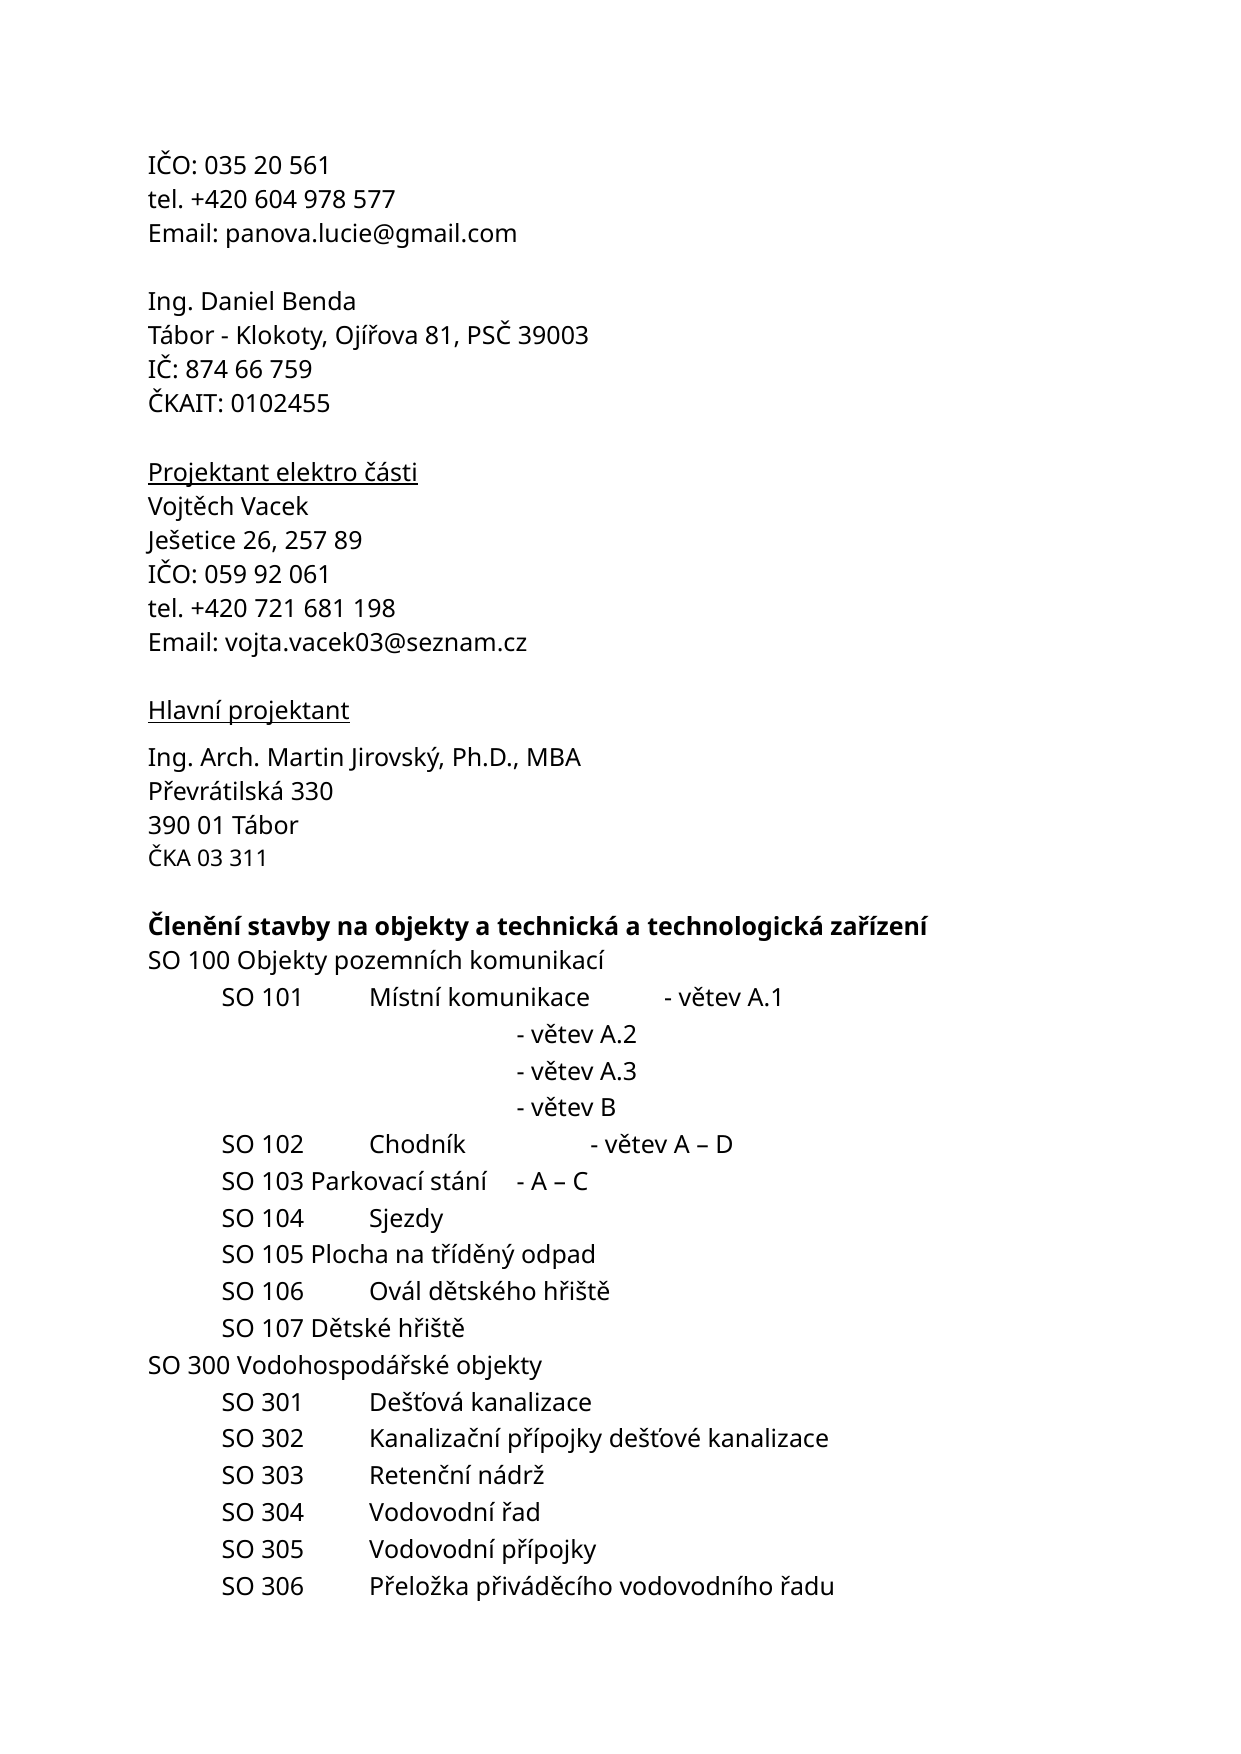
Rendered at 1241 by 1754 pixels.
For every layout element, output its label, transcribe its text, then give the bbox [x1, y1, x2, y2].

text Převrátilská 330 [148, 773, 1092, 807]
text Vojtěch Vacek [148, 488, 1092, 522]
text SO 102 Chodník - větev A – D [148, 1127, 1092, 1161]
text IČ: 874 66 759 [148, 352, 1092, 386]
text - větev B [148, 1090, 1092, 1124]
text ČKA 03 311 [148, 841, 1092, 873]
text SO 106 Ovál dětského hřiště [148, 1274, 1092, 1308]
text IČO: 035 20 561 [148, 148, 1092, 182]
text SO 107 Dětské hřiště [148, 1311, 1092, 1345]
text tel. +420 721 681 198 [148, 591, 1092, 624]
text SO 104 Sjezdy [148, 1200, 1092, 1234]
text 390 01 Tábor [148, 807, 1092, 841]
text IČO: 059 92 061 [148, 556, 1092, 591]
text SO 302 Kanalizační přípojky dešťové kanalizace [148, 1421, 1092, 1455]
text - větev A.2 [148, 1017, 1092, 1051]
text SO 100 Objekty pozemních komunikací [148, 943, 1092, 977]
text ČKAIT: 0102455 [148, 386, 1092, 420]
text Členění stavby na objekty a technická a technologická zařízení [148, 909, 1092, 943]
text Hlavní projektant [148, 693, 1092, 727]
text Email: panova.lucie@gmail.com [148, 216, 1092, 250]
text SO 303 Retenční nádrž [148, 1458, 1092, 1492]
text SO 105 Plocha na tříděný odpad [148, 1237, 1092, 1271]
text SO 101 Místní komunikace - větev A.1 [148, 980, 1092, 1014]
text SO 305 Vodovodní přípojky [148, 1531, 1092, 1565]
text tel. +420 604 978 577 [148, 182, 1092, 216]
text SO 301 Dešťová kanalizace [148, 1384, 1092, 1418]
text Projektant elektro části [148, 454, 1092, 488]
text Tábor - Klokoty, Ojířova 81, PSČ 39003 [148, 318, 1092, 352]
text - větev A.3 [148, 1053, 1092, 1087]
text SO 103 Parkovací stání - A – C [148, 1164, 1092, 1198]
text Ješetice 26, 257 89 [148, 522, 1092, 556]
text SO 300 Vodohospodářské objekty [148, 1347, 1092, 1382]
text SO 306 Přeložka přiváděcího vodovodního řadu [148, 1568, 1092, 1602]
text SO 304 Vodovodní řad [148, 1494, 1092, 1529]
text Email: vojta.vacek03@seznam.cz [148, 624, 1092, 659]
text Ing. Daniel Benda [148, 284, 1092, 318]
text Ing. Arch. Martin Jirovský, Ph.D., MBA [148, 739, 1092, 773]
